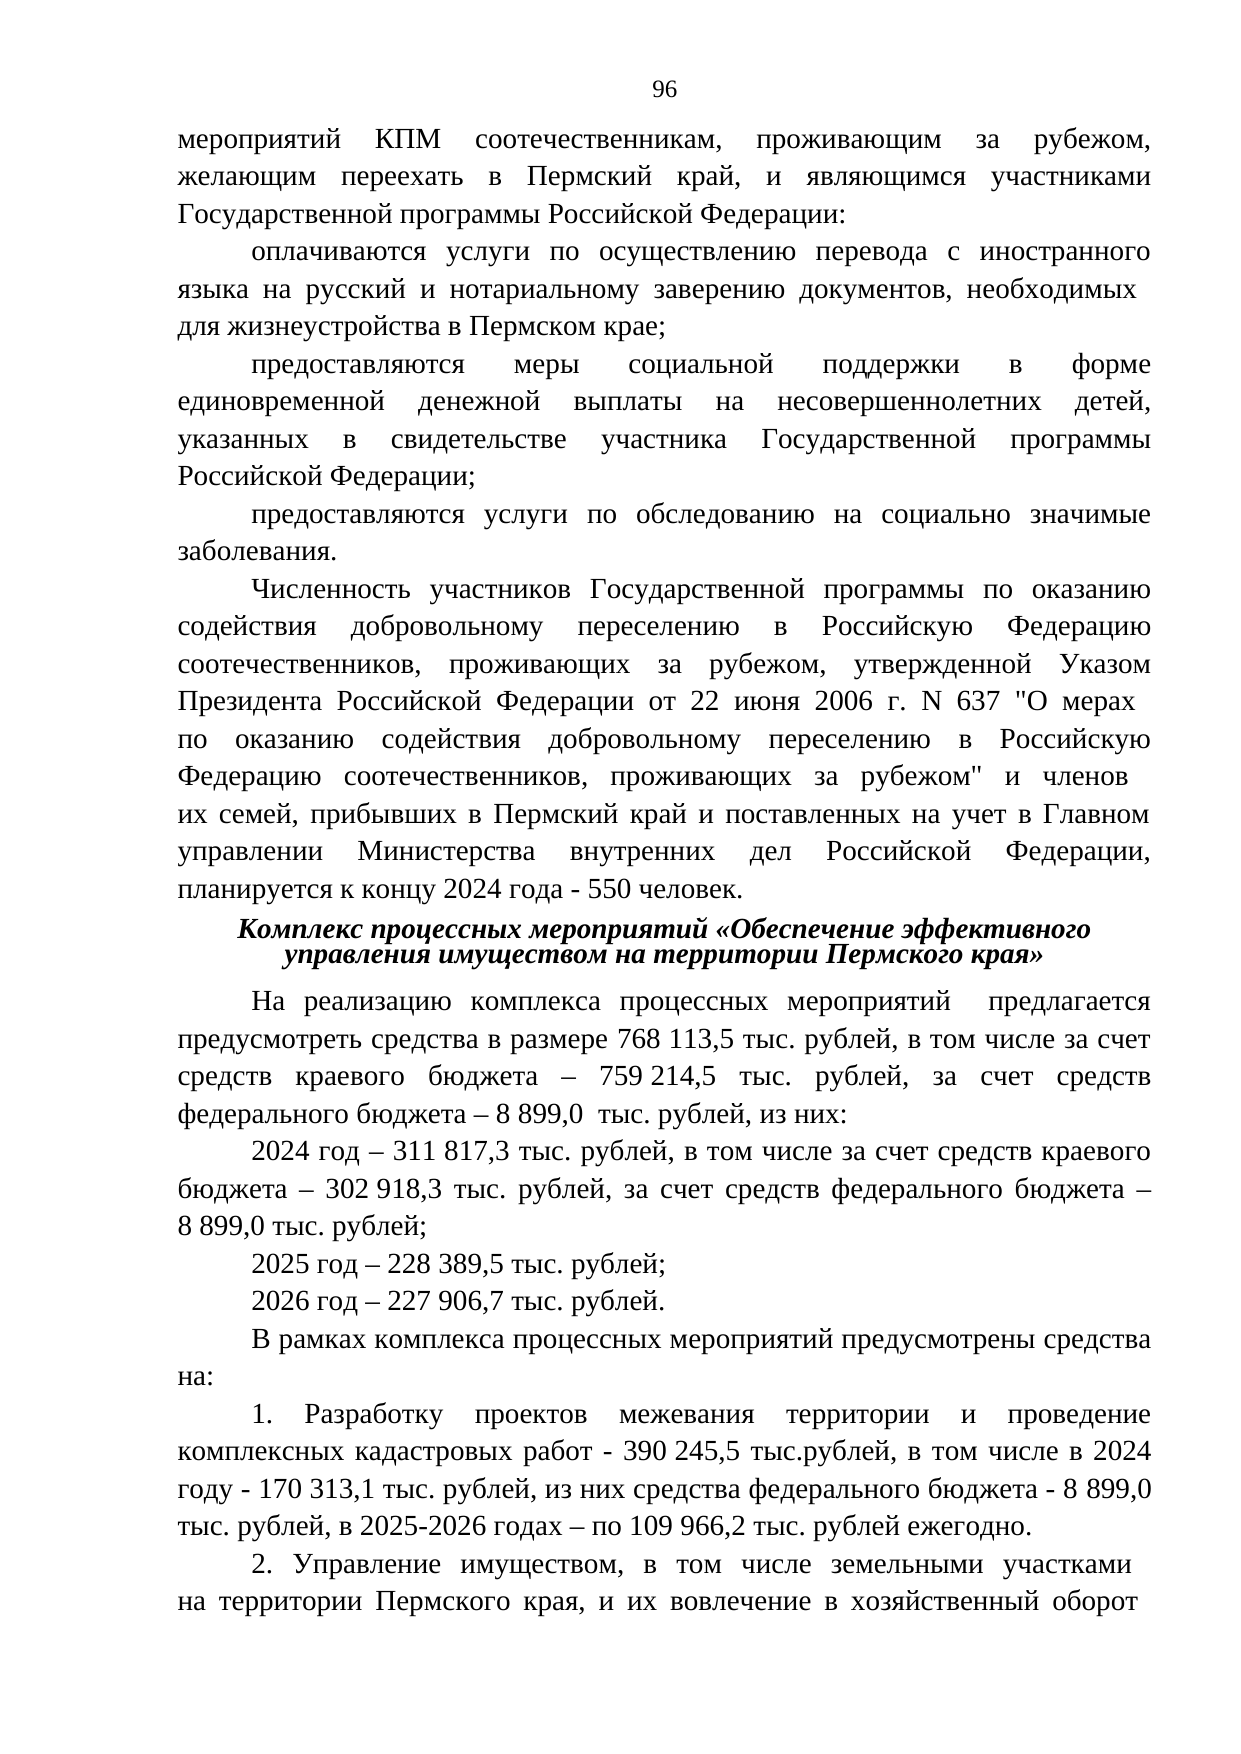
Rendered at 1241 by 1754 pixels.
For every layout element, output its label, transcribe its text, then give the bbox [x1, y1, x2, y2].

text предоставляются меры социальной поддержки в форме единовременной денежной выплаты на несовершеннолетних детей, указанных в свидетельстве участника Государственной программы Российской Федерации; [177, 343, 1152, 493]
text Численность участников Государственной программы по оказанию содействия добровольному переселению в Российскую Федерацию соотечественников, проживающих за рубежом, утвержденной Указом Президента Российской Федерации от 22 июня 2006 г. N 637 "О мерах по оказанию содействия добровольному переселению в Российскую Федерацию соотечественников, проживающих за рубежом" и членов их семей, прибывших в Пермский край и поставленных на учет в Главном управлении Министерства внутренних дел Российской Федерации, планируется к концу 2024 года - 550 человек. [177, 568, 1152, 906]
text Комплекс процессных мероприятий «Обеспечение эффективного управления имуществом на территории Пермского края» [177, 918, 1152, 968]
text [177, 118, 1152, 231]
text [177, 1543, 1152, 1618]
text предоставляются услуги по обследованию на социально значимые заболевания. [177, 493, 1152, 568]
text 2025 год – 228 389,5 тыс. рублей; [177, 1243, 1152, 1281]
text 1. Разработку проектов межевания территории и проведение комплексных кадастровых работ - 390 245,5 тыс.рублей, в том числе в 2024 году - 170 313,1 тыс. рублей, из них средства федерального бюджета - 8 899,0 тыс. рублей, в 2025-2026 годах – по 109 966,2 тыс. рублей ежегодно. [177, 1393, 1152, 1543]
text 2024 год – 311 817,3 тыс. рублей, в том числе за счет средств краевого бюджета – 302 918,3 тыс. рублей, за счет средств федерального бюджета – 8 899,0 тыс. рублей; [177, 1131, 1152, 1243]
text 2026 год – 227 906,7 тыс. рублей. [177, 1281, 1152, 1318]
text На реализацию комплекса процессных мероприятий предлагается предусмотреть средства в размере 768 113,5 тыс. рублей, в том числе за счет средств краевого бюджета – 759 214,5 тыс. рублей, за счет средств федерального бюджета – 8 899,0 тыс. рублей, из них: [177, 981, 1152, 1131]
text оплачиваются услуги по осуществлению перевода с иностранного языка на русский и нотариальному заверению документов, необходимых для жизнеустройства в Пермском крае; [177, 231, 1152, 343]
text В рамках комплекса процессных мероприятий предусмотрены средства на: [177, 1318, 1152, 1393]
